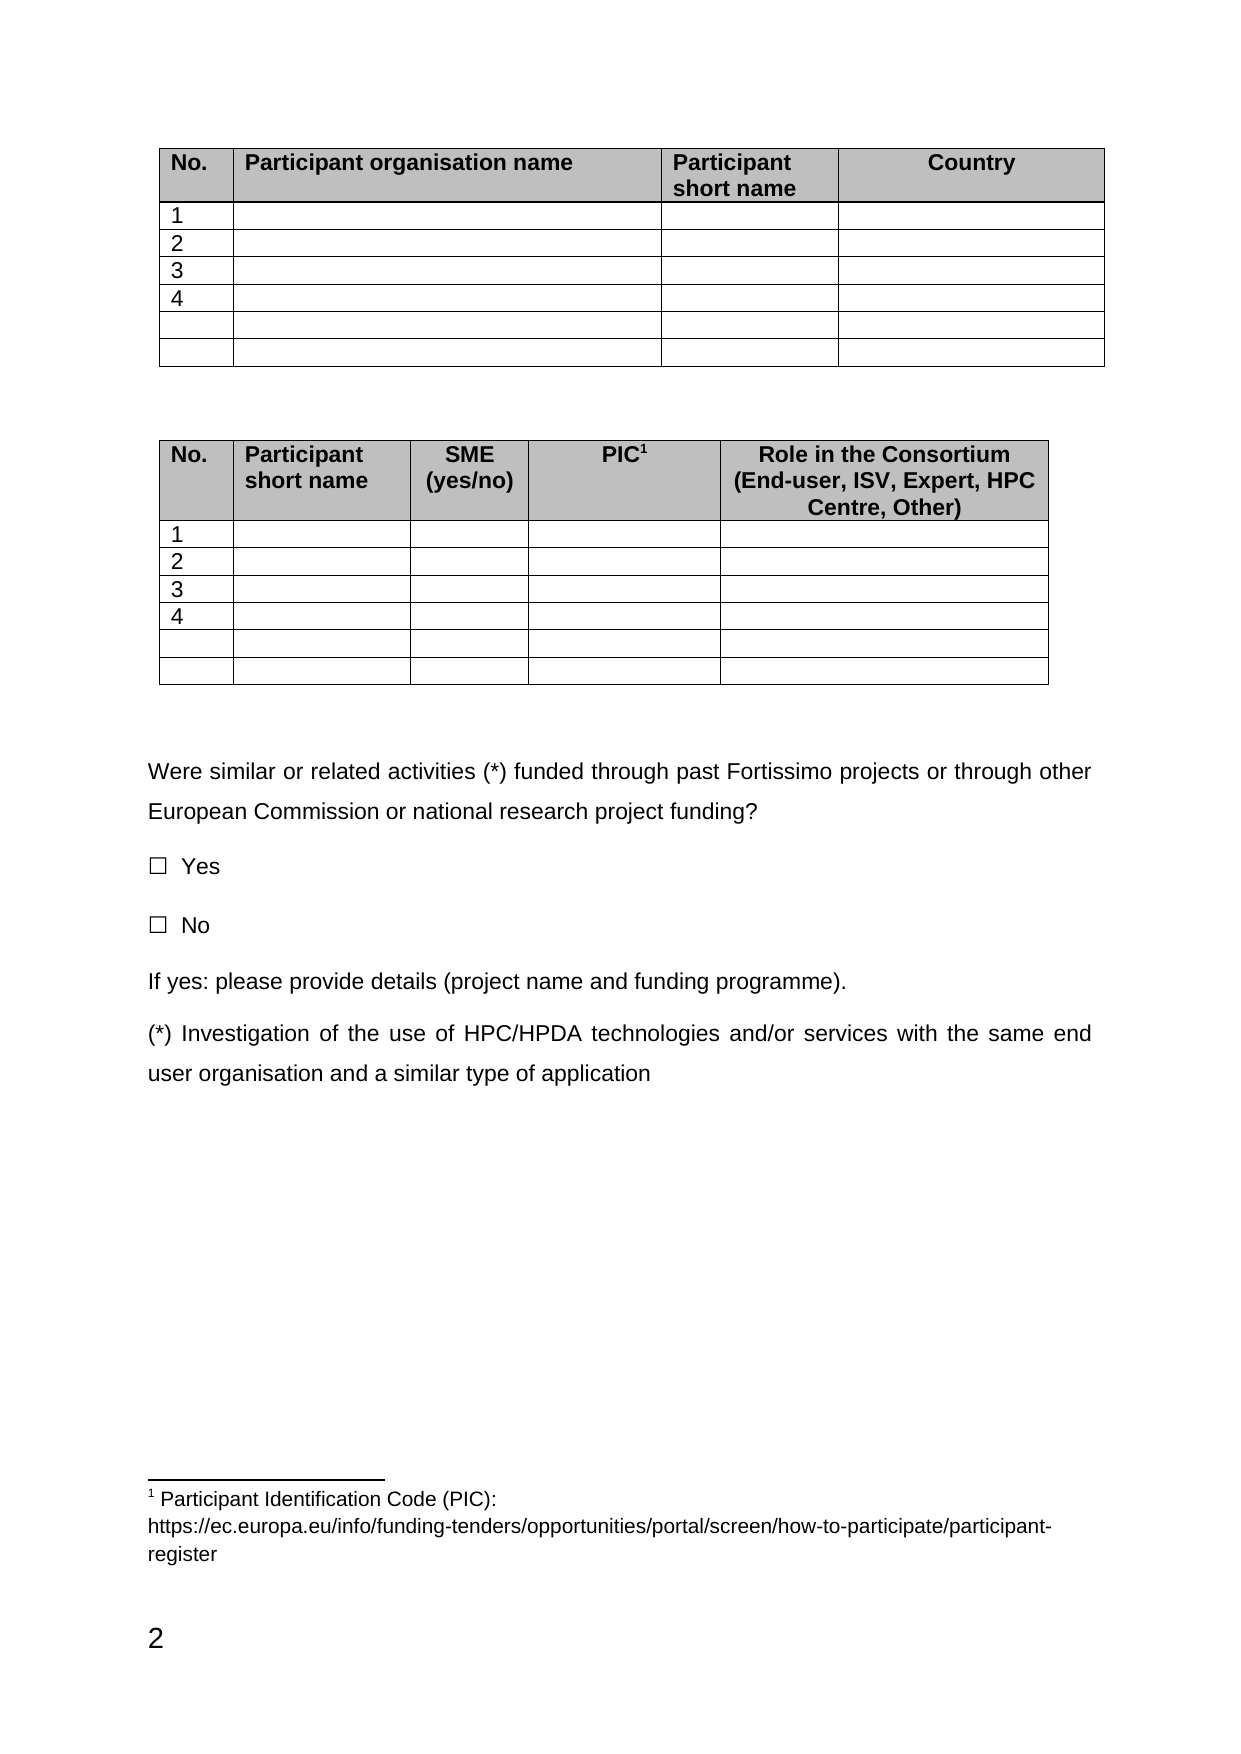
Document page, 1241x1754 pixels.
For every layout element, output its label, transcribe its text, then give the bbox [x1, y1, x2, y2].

table_header No. [160, 149, 233, 201]
table_header Participant organisation name [234, 149, 661, 201]
table_cell [839, 230, 1104, 256]
table_cell [839, 339, 1104, 366]
table_cell [234, 257, 661, 283]
table_cell [721, 630, 1048, 657]
table_cell [529, 630, 720, 657]
table_cell [234, 203, 661, 229]
table_cell [662, 339, 838, 366]
table_cell [662, 257, 838, 283]
table_header Participant short name [662, 149, 838, 201]
table_cell [721, 548, 1048, 574]
table_cell [839, 203, 1104, 229]
table_header Participant short name [234, 441, 410, 520]
table_cell [411, 630, 528, 657]
table_header No. [160, 441, 233, 520]
table_cell [721, 576, 1048, 602]
table_cell [529, 521, 720, 547]
table_cell 1 [160, 521, 233, 547]
table_cell [234, 548, 410, 574]
table_cell [411, 658, 528, 684]
text Yes [148, 849, 1093, 881]
table_cell [411, 603, 528, 629]
table_cell [662, 230, 838, 256]
table_cell 2 [160, 548, 233, 574]
table_cell [839, 312, 1104, 338]
table_cell 4 [160, 285, 233, 311]
table_cell [234, 312, 661, 338]
text If yes: please provide details (project name and funding programme). [148, 968, 1093, 995]
table_cell [721, 521, 1048, 547]
table_cell [721, 603, 1048, 629]
table_cell 1 [160, 203, 233, 229]
table_cell [234, 603, 410, 629]
table_cell [160, 339, 233, 366]
table_cell [839, 285, 1104, 311]
table_cell [411, 576, 528, 602]
table_cell [411, 548, 528, 574]
text Were similar or related activities (*) funded through past Fortissimo projects or through other European Commission or national research project funding? [148, 758, 1093, 824]
table_cell [234, 339, 661, 366]
table_cell 3 [160, 257, 233, 283]
table_header SME (yes/no) [411, 441, 528, 520]
table_cell [662, 312, 838, 338]
table_cell [411, 521, 528, 547]
table_cell [234, 658, 410, 684]
table_cell [662, 203, 838, 229]
table_cell [234, 630, 410, 657]
table_cell [721, 658, 1048, 684]
table_cell [160, 312, 233, 338]
table_cell [234, 285, 661, 311]
text No [148, 909, 1093, 940]
text (*) Investigation of the use of HPC/HPDA technologies and/or services with the same end user organisation and a similar type of application [148, 1020, 1093, 1086]
table_cell 2 [160, 230, 233, 256]
table_header Role in the Consortium (End-user, ISV, Expert, HPC Centre, Other) [721, 441, 1048, 520]
table_cell 4 [160, 603, 233, 629]
table_cell [234, 230, 661, 256]
table_cell [529, 576, 720, 602]
table_cell [160, 658, 233, 684]
table_cell [529, 603, 720, 629]
table_cell 3 [160, 576, 233, 602]
table_header PIC [529, 441, 720, 520]
table_cell [839, 257, 1104, 283]
table_cell [160, 630, 233, 657]
table_cell [529, 548, 720, 574]
table_cell [529, 658, 720, 684]
table_cell [234, 521, 410, 547]
table_cell [662, 285, 838, 311]
table_header Country [839, 149, 1104, 201]
table_cell [234, 576, 410, 602]
